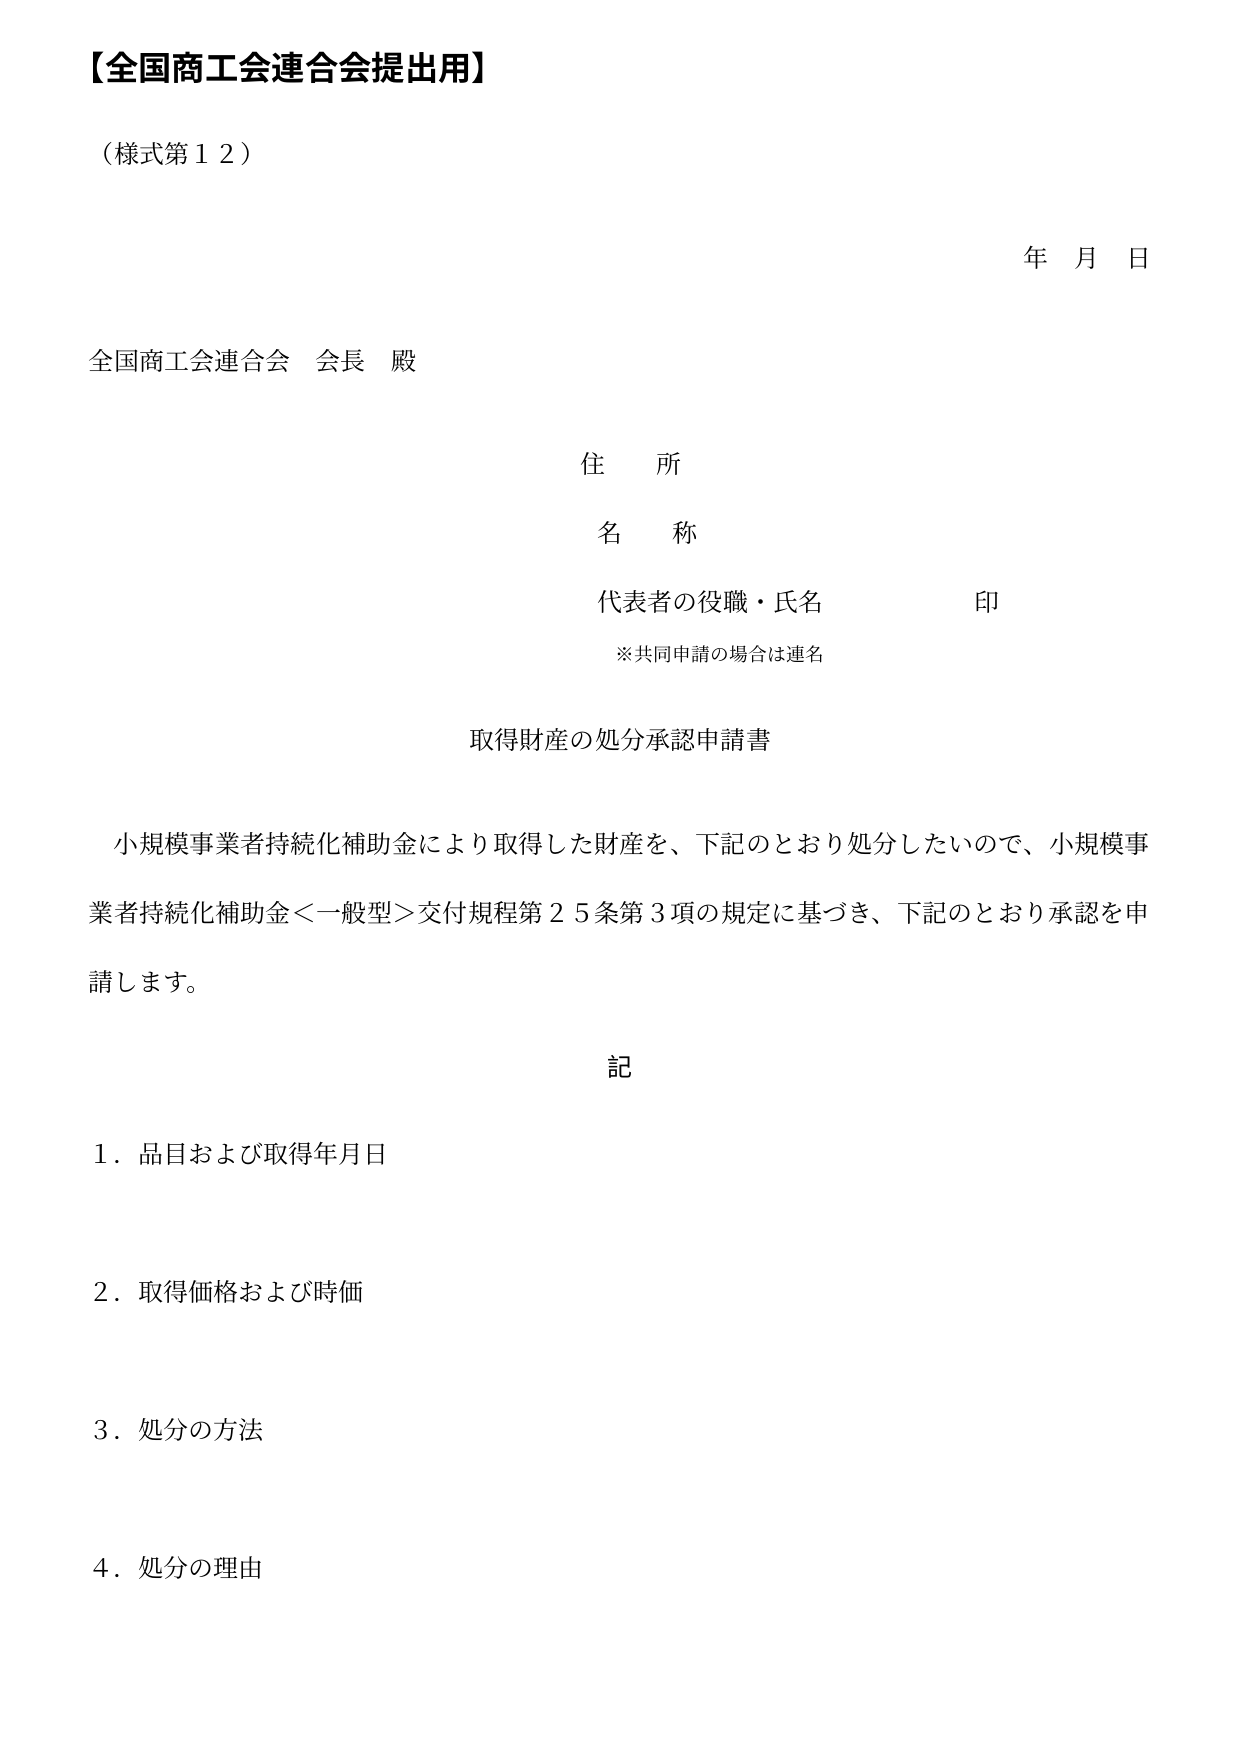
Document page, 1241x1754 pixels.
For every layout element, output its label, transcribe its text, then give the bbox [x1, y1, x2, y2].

text 年 月 日 [89, 222, 1152, 291]
text 住 所 [89, 429, 1152, 498]
text ４．処分の理由 [89, 1532, 1152, 1601]
text ２．取得価格および時価 [89, 1256, 1152, 1325]
text 全国商工会連合会 会長 殿 [89, 325, 1152, 394]
text ３．処分の方法 [89, 1394, 1152, 1463]
text 小規模事業者持続化補助金により取得した財産を、下記のとおり処分したいので、小規模事業者持続化補助金＜一般型＞交付規程第２５条第３項の規定に基づき、下記のとおり承認を申請します。 [89, 808, 1152, 1015]
subtitle 記 [89, 1049, 1152, 1084]
text １．品目および取得年月日 [89, 1118, 1152, 1187]
text （様式第１２） [89, 118, 1152, 187]
text 名 称 [89, 498, 1152, 567]
text ※共同申請の場合は連名 [89, 636, 1152, 670]
text 代表者の役職・氏名 印 [89, 567, 1152, 636]
text 取得財産の処分承認申請書 [89, 704, 1152, 773]
